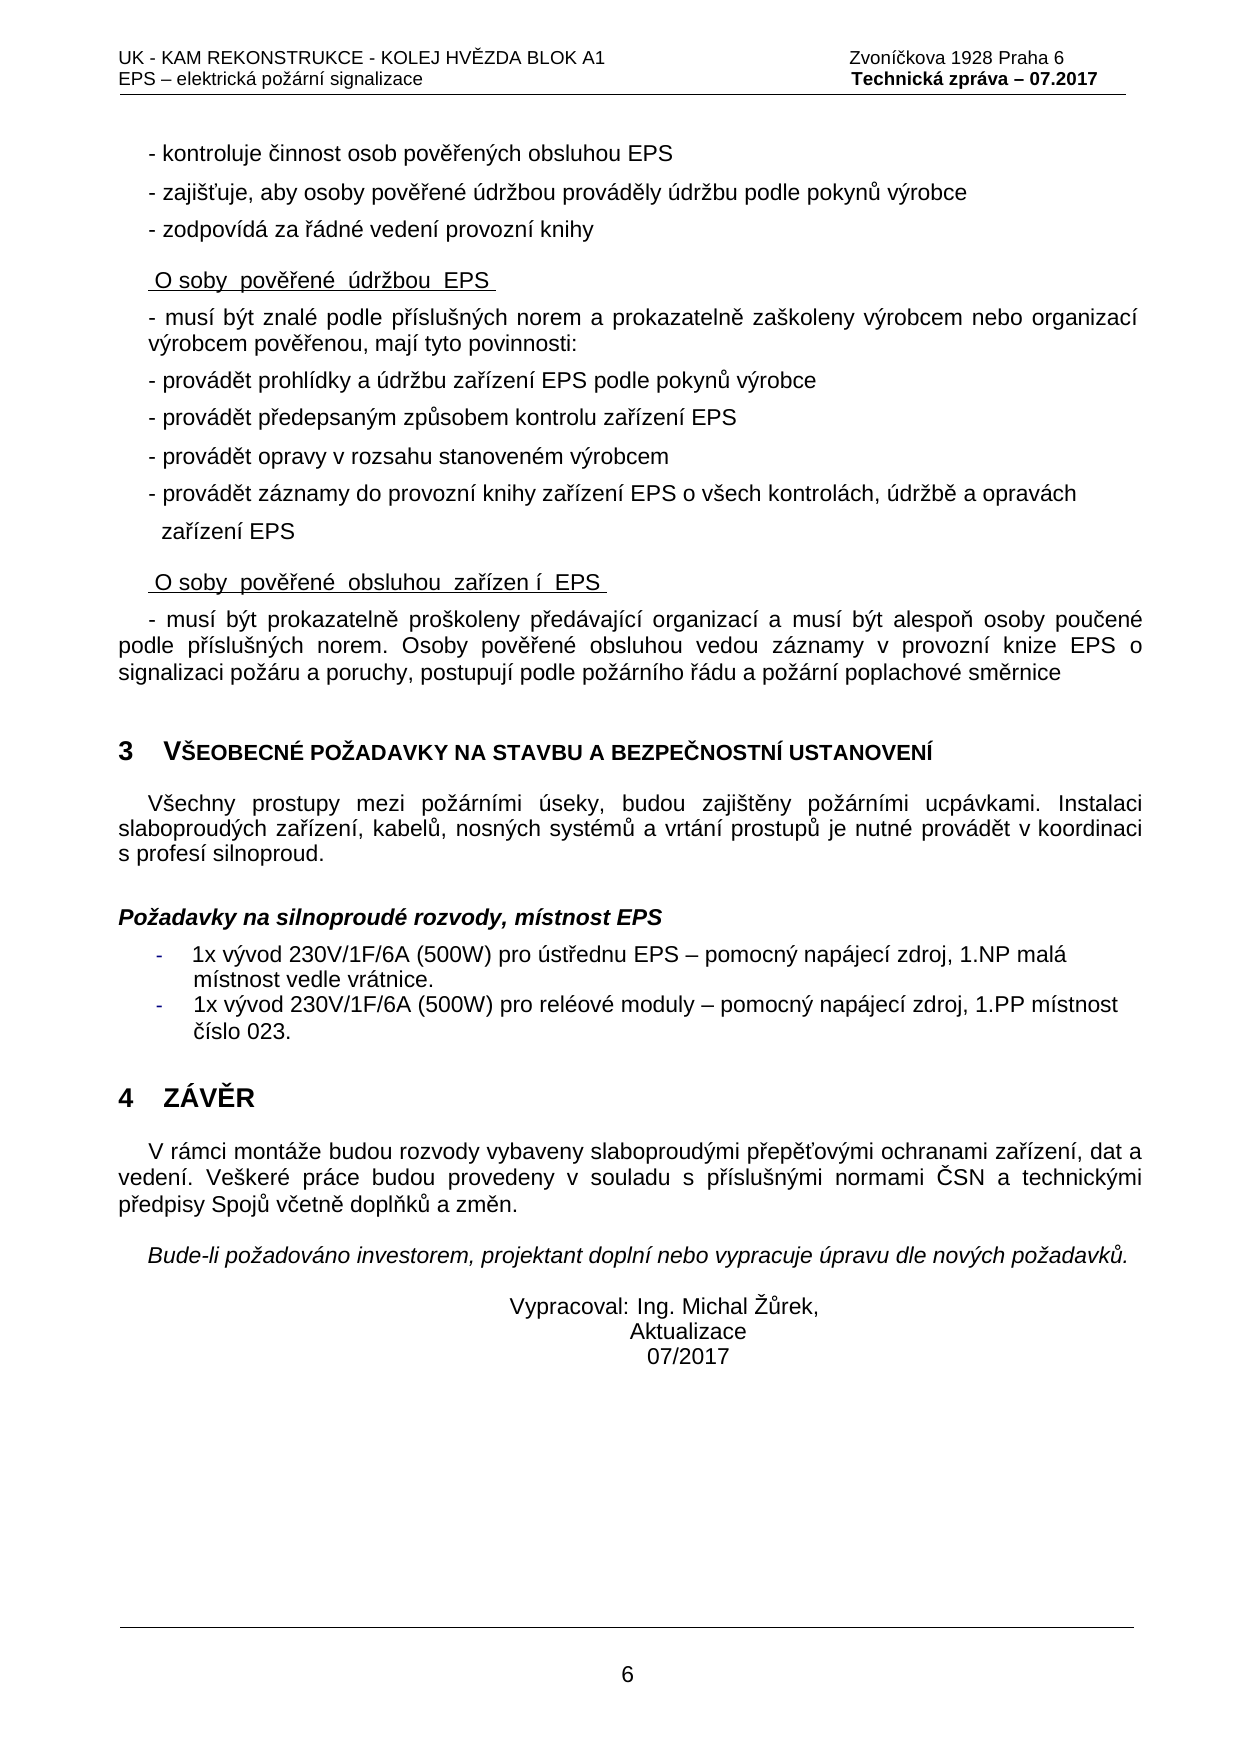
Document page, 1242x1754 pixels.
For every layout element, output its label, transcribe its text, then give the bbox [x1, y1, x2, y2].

text - 1x vývod 230V/1F/6A (500W) pro reléové moduly – pomocný napájecí zdroj, 1.PP místnost [156, 993, 1150, 1018]
text - kontroluje činnost osob pověřených obsluhou EPS [148, 140, 1150, 167]
text O soby pověřené obsluhou zařízen í EPS [148, 569, 1150, 596]
text V rámci montáže budou rozvody vybaveny slaboproudými přepěťovými ochranami zařízení, dat a vedení. Veškeré práce budou provedeny v souladu s příslušnými normami ČSN a technickými předpisy Spojů včetně doplňků a změn. [118, 1138, 1142, 1217]
text - zodpovídá za řádné vedení provozní knihy [148, 216, 1150, 242]
text - 1x vývod 230V/1F/6A (500W) pro ústřednu EPS – pomocný napájecí zdroj, 1.NP malá místnost vedle vrátnice. [156, 943, 1072, 993]
text - provádět opravy v rozsahu stanoveném výrobcem [148, 443, 1150, 469]
text Aktualizace 07/2017 [626, 1320, 750, 1370]
text - provádět předepsaným způsobem kontrolu zařízení EPS [148, 404, 1150, 430]
text - zajišťuje, aby osoby pověřené údržbou prováděly údržbu podle pokynů výrobce [148, 179, 1150, 206]
text - provádět záznamy do provozní knihy zařízení EPS o všech kontrolách, údržbě a opravách zařízení EPS [148, 479, 1081, 544]
text Všechny prostupy mezi požárními úseky, budou zajištěny požárními ucpávkami. Instalaci slaboproudých zařízení, kabelů, nosných systémů a vrtání prostupů je nutné provádět v koordinaci s profesí silnoproud. [118, 791, 1143, 866]
text 4 ZÁVĚR [118, 1082, 1150, 1113]
text - musí být prokazatelně proškoleny předávající organizací a musí být alespoň osoby poučené podle příslušných norem. Osoby pověřené obsluhou vedou záznamy v provozní knize EPS o signalizaci požáru a poruchy, postupují podle požárního řádu a požární poplachové směrnice [118, 606, 1143, 685]
text - musí být znalé podle příslušných norem a prokazatelně zaškoleny výrobcem nebo organizací výrobcem pověřenou, mají tyto povinnosti: [148, 304, 1142, 357]
text O soby pověřené údržbou EPS [148, 267, 1150, 294]
text Bude-li požadováno investorem, projektant doplní nebo vypracuje úpravu dle nových požadavků. [147, 1242, 1150, 1268]
text 3 VŠEOBECNÉ POŽADAVKY NA STAVBU A BEZPEČNOSTNÍ USTANOVENÍ [118, 735, 1150, 766]
text - provádět prohlídky a údržbu zařízení EPS podle pokynů výrobce [148, 367, 1150, 393]
text číslo 023. [193, 1018, 1150, 1044]
text Požadavky na silnoproudé rozvody, místnost EPS [118, 904, 1150, 930]
text Vypracoval: Ing. Michal Žůrek, [509, 1293, 1150, 1320]
